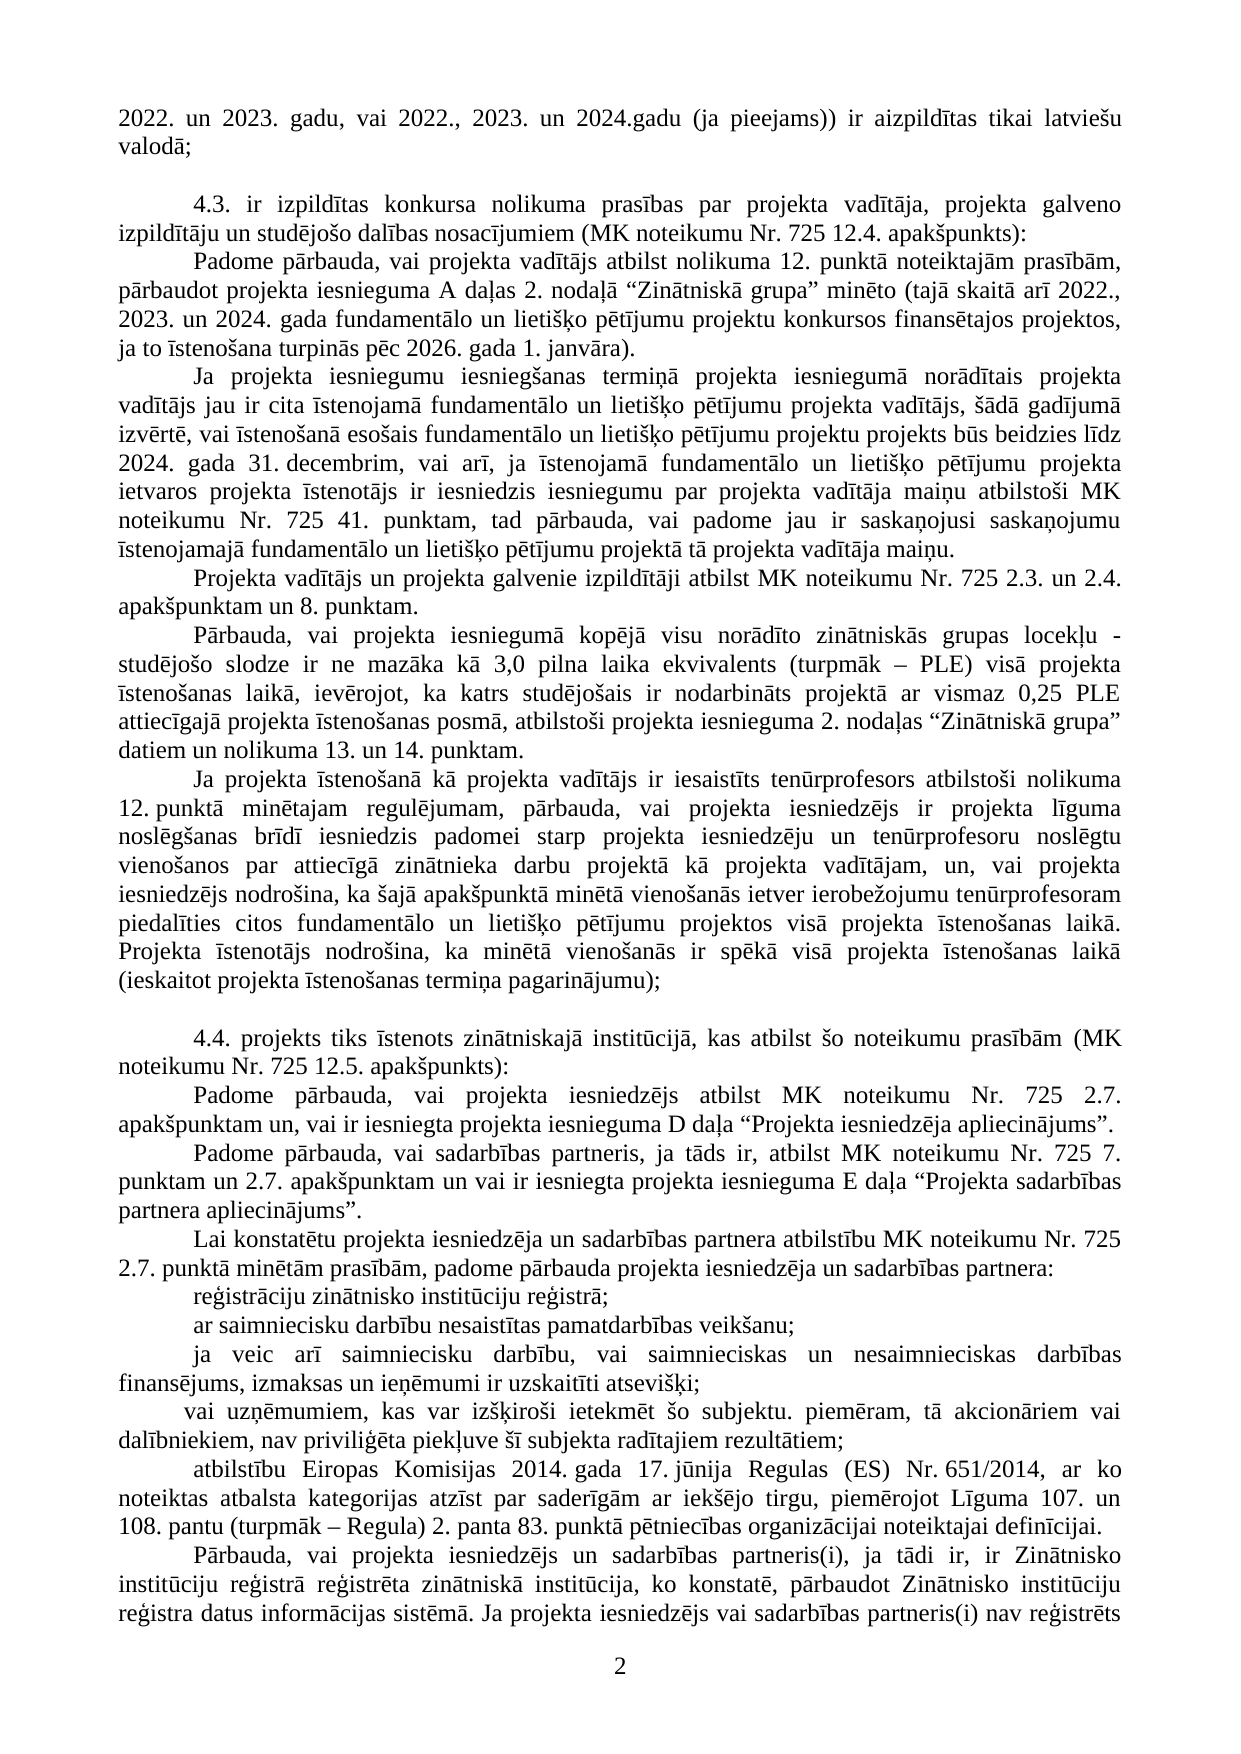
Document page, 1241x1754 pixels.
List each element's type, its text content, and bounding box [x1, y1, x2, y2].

text 4.3. ir izpildītas konkursa nolikuma prasības par projekta vadītāja, projekta galveno izpildītāju un studējošo dalības nosacījumiem (MK noteikumu Nr. 725 12.4. apakšpunkts): [118, 189, 1122, 246]
text Padome pārbauda, vai projekta vadītājs atbilst nolikuma 12. punktā noteiktajām prasībām, pārbaudot projekta iesnieguma A daļas 2. nodaļā “Zinātniskā grupa” minēto (tajā skaitā arī 2022., 2023. un 2024. gada fundamentālo un lietišķo pētījumu projektu konkursos finansētajos projektos, ja to īstenošana turpinās pēc 2026. gada 1. janvāra). [118, 246, 1122, 361]
list reģistrāciju zinātnisko institūciju reģistrā; [118, 1281, 1122, 1310]
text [118, 1540, 1122, 1626]
text Lai konstatētu projekta iesniedzēja un sadarbības partnera atbilstību MK noteikumu Nr. 725 2.7. punktā minētām prasībām, padome pārbauda projekta iesniedzēja un sadarbības partnera: [118, 1224, 1122, 1281]
text 4.4. projekts tiks īstenots zinātniskajā institūcijā, kas atbilst šo noteikumu prasībām (MK noteikumu Nr. 725 12.5. apakšpunkts): [118, 1023, 1122, 1080]
text Ja projekta īstenošanā kā projekta vadītājs ir iesaistīts tenūrprofesors atbilstoši nolikuma 12. punktā minētajam regulējumam, pārbauda, vai projekta iesniedzējs ir projekta līguma noslēgšanas brīdī iesniedzis padomei starp projekta iesniedzēju un tenūrprofesoru noslēgtu vienošanos par attiecīgā zinātnieka darbu projektā kā projekta vadītājam, un, vai projekta iesniedzējs nodrošina, ka šajā apakšpunktā minētā vienošanās ietver ierobežojumu tenūrprofesoram piedalīties citos fundamentālo un lietišķo pētījumu projektos visā projekta īstenošanas laikā. Projekta īstenotājs nodrošina, ka minētā vienošanās ir spēkā visā projekta īstenošanas laikā (ieskaitot projekta īstenošanas termiņa pagarinājumu); [118, 764, 1122, 994]
text vai uzņēmumiem, kas var izšķiroši ietekmēt šo subjektu. piemēram, tā akcionāriem vai dalībniekiem, nav priviliģēta piekļuve šī subjekta radītajiem rezultātiem; [118, 1396, 1122, 1454]
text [118, 103, 1122, 160]
text Padome pārbauda, vai sadarbības partneris, ja tāds ir, atbilst MK noteikumu Nr. 725 7. punktam un 2.7. apakšpunktam un vai ir iesniegta projekta iesnieguma E daļa “Projekta sadarbības partnera apliecinājums”. [118, 1138, 1122, 1224]
list atbilstību Eiropas Komisijas 2014. gada 17. jūnija Regulas (ES) Nr. 651/2014, ar ko noteiktas atbalsta kategorijas atzīst par saderīgām ar iekšējo tirgu, piemērojot Līguma 107. un 108. pantu (turpmāk – Regula) 2. panta 83. punktā pētniecības organizācijai noteiktajai definīcijai. [118, 1454, 1122, 1540]
text Ja projekta iesniegumu iesniegšanas termiņā projekta iesniegumā norādītais projekta vadītājs jau ir cita īstenojamā fundamentālo un lietišķo pētījumu projekta vadītājs, šādā gadījumā izvērtē, vai īstenošanā esošais fundamentālo un lietišķo pētījumu projektu projekts būs beidzies līdz 2024. gada 31. decembrim, vai arī, ja īstenojamā fundamentālo un lietišķo pētījumu projekta ietvaros projekta īstenotājs ir iesniedzis iesniegumu par projekta vadītāja maiņu atbilstoši MK noteikumu Nr. 725 41. punktam, tad pārbauda, vai padome jau ir saskaņojusi saskaņojumu īstenojamajā fundamentālo un lietišķo pētījumu projektā tā projekta vadītāja maiņu. [118, 361, 1122, 563]
text Projekta vadītājs un projekta galvenie izpildītāji atbilst MK noteikumu Nr. 725 2.3. un 2.4. apakšpunktam un 8. punktam. [118, 563, 1122, 620]
list ja veic arī saimniecisku darbību, vai saimnieciskas un nesaimnieciskas darbības finansējums, izmaksas un ieņēmumi ir uzskaitīti atsevišķi; [118, 1339, 1122, 1396]
text Padome pārbauda, vai projekta iesniedzējs atbilst MK noteikumu Nr. 725 2.7. apakšpunktam un, vai ir iesniegta projekta iesnieguma D daļa “Projekta iesniedzēja apliecinājums”. [118, 1080, 1122, 1138]
text Pārbauda, vai projekta iesniegumā kopējā visu norādīto zinātniskās grupas locekļu - studējošo slodze ir ne mazāka kā 3,0 pilna laika ekvivalents (turpmāk – PLE) visā projekta īstenošanas laikā, ievērojot, ka katrs studējošais ir nodarbināts projektā ar vismaz 0,25 PLE attiecīgajā projekta īstenošanas posmā, atbilstoši projekta iesnieguma 2. nodaļas “Zinātniskā grupa” datiem un nolikuma 13. un 14. punktam. [118, 620, 1122, 764]
list ar saimniecisku darbību nesaistītas pamatdarbības veikšanu; [118, 1310, 1122, 1339]
